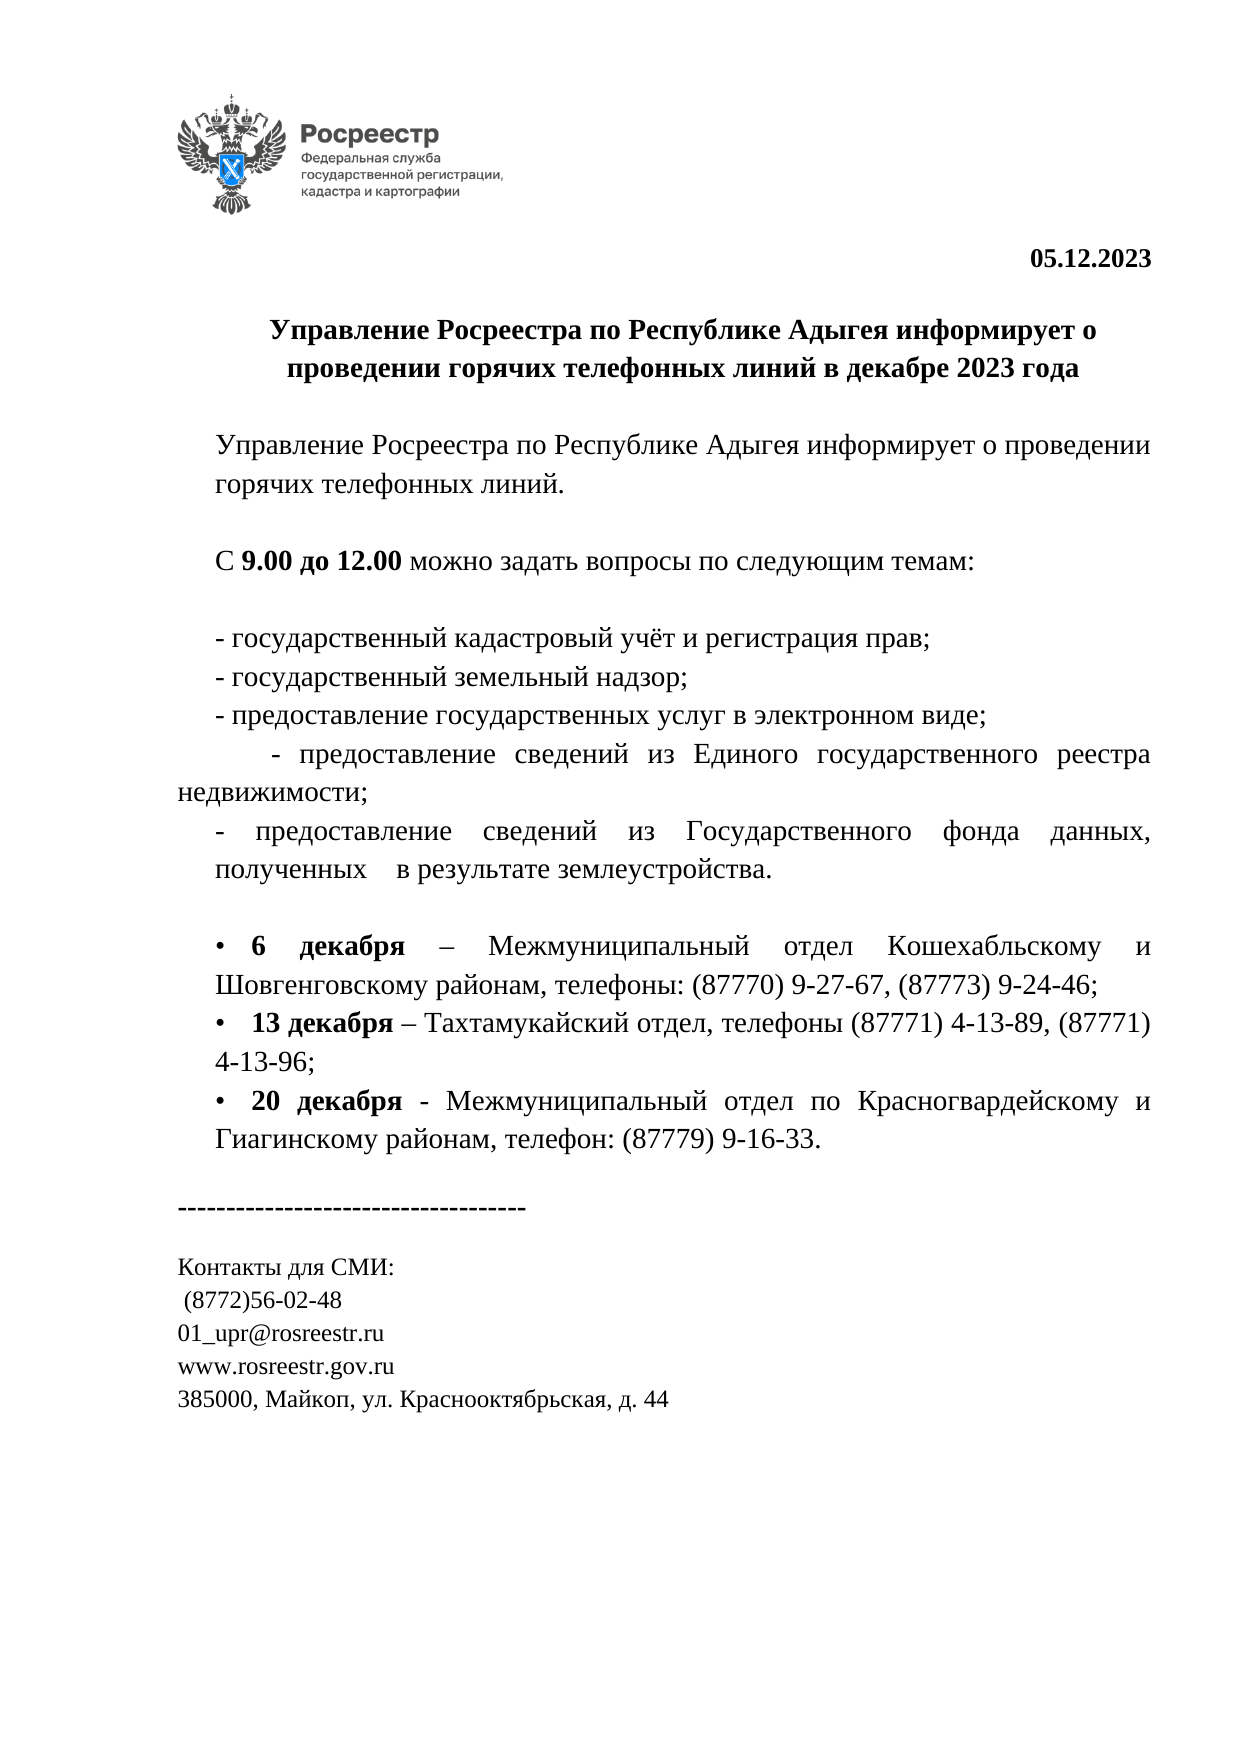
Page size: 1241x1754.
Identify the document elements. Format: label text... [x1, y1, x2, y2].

text ------------------------------------ [177, 1189, 1152, 1222]
text 01_upr@rosreestr.ru [177, 1318, 1152, 1346]
text (8772)56-02-48 [177, 1285, 1152, 1313]
picture [177, 94, 503, 215]
text Управление Росреестра по Республике Адыгея информирует о проведении горячих телефонных линий. [215, 427, 1152, 499]
text • 6 декабря – Межмуниципальный отдел Кошехабльскому и Шовгенговскому районам, телефоны: (87770) 9-27-67, (87773) 9-24-46; [215, 928, 1152, 1001]
text Контакты для СМИ: [177, 1252, 1152, 1280]
text С 9.00 до 12.00 можно задать вопросы по следующим темам: [215, 543, 1152, 577]
text - предоставление государственных услуг в электронном виде; [215, 697, 1152, 731]
text - предоставление сведений из Государственного фонда данных, полученных в результате землеустройства. [215, 813, 1152, 885]
text www.rosreestr.gov.ru [177, 1351, 1152, 1379]
text - предоставление сведений из Единого государственного реестра недвижимости; [177, 736, 1152, 808]
text - государственный земельный надзор; [215, 659, 1152, 692]
text • 20 декабря - Межмуниципальный отдел по Красногвардейскому и Гиагинскому районам, телефон: (87779) 9-16-33. [215, 1083, 1152, 1155]
text - государственный кадастровый учёт и регистрация прав; [215, 620, 1152, 654]
text • 13 декабря – Тахтамукайский отдел, телефоны (87771) 4-13-89, (87771) 4-13-96; [215, 1006, 1152, 1078]
text Управление Росреестра по Республике Адыгея информирует о проведении горячих телефонных линий в декабре 2023 года [215, 312, 1152, 384]
text 05.12.2023 [177, 242, 1152, 273]
text 385000, Майкоп, ул. Краснооктябрьская, д. 44 [177, 1384, 1152, 1412]
